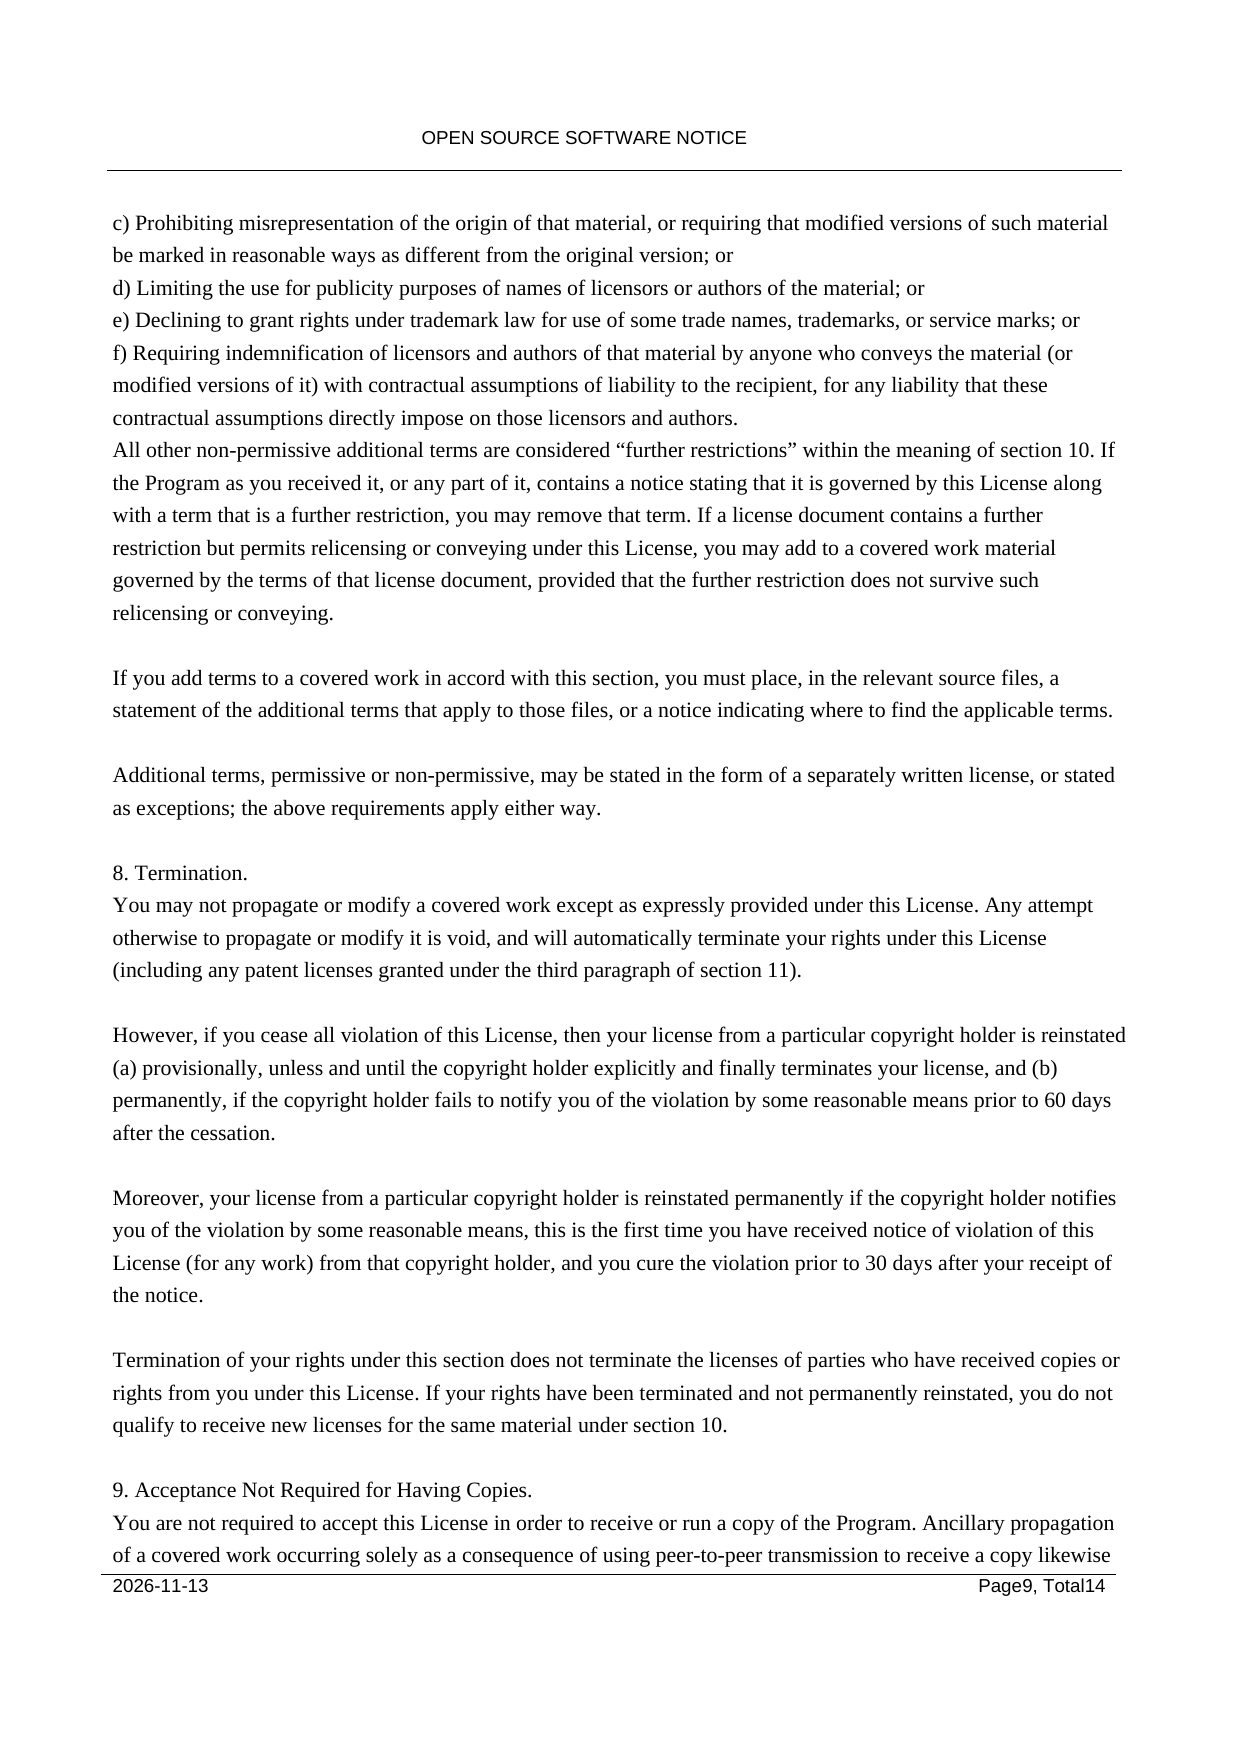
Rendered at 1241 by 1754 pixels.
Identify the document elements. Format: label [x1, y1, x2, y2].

text [112, 206, 1128, 1571]
